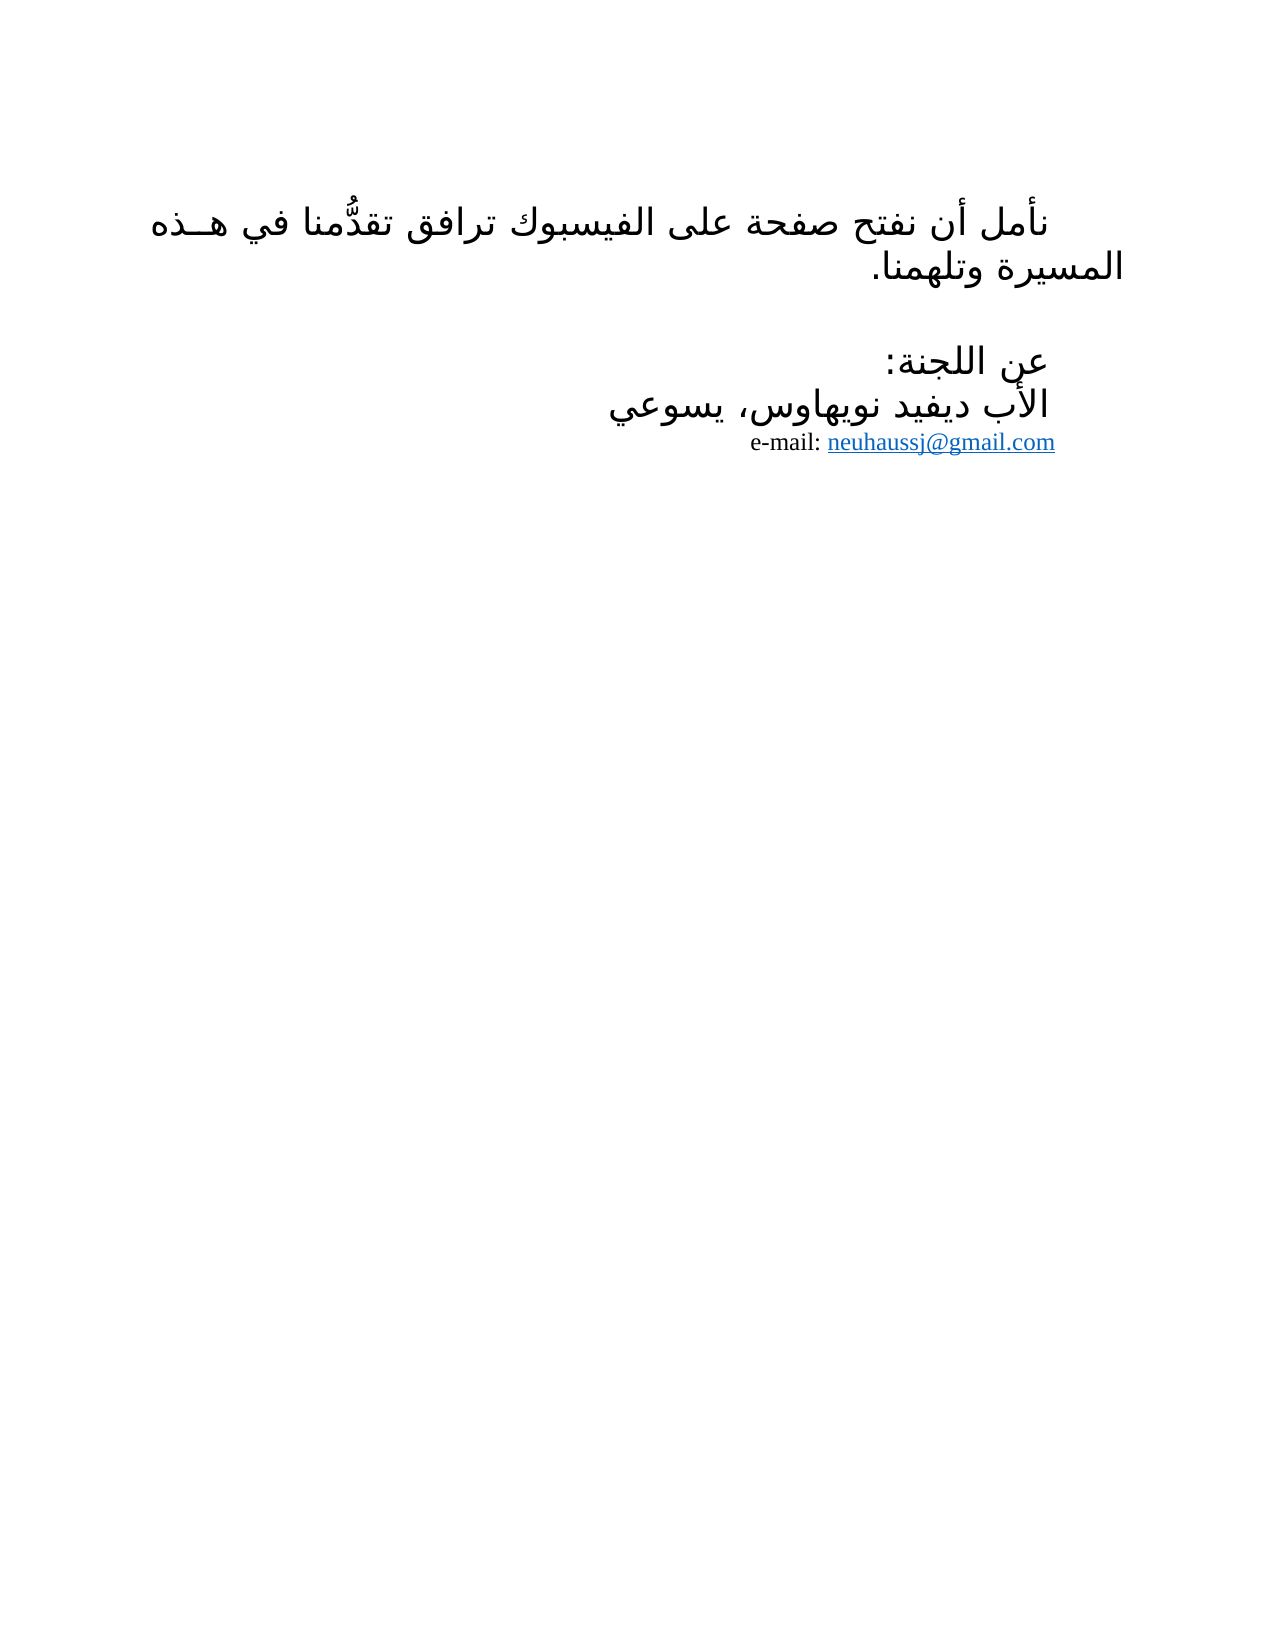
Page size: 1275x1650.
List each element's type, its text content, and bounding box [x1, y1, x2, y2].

text نأمل أن نفتح صفحة على الفيسبوك ترافق تقدُّمنا في هذه المسيرة وتلهمنا. [150, 201, 1125, 288]
text عن اللجنة: [150, 339, 1125, 383]
text الأب ديفيد نويهاوس، يسوعي [150, 383, 1125, 427]
text e-mail: neuhaussj@gmail.com [150, 427, 1125, 455]
